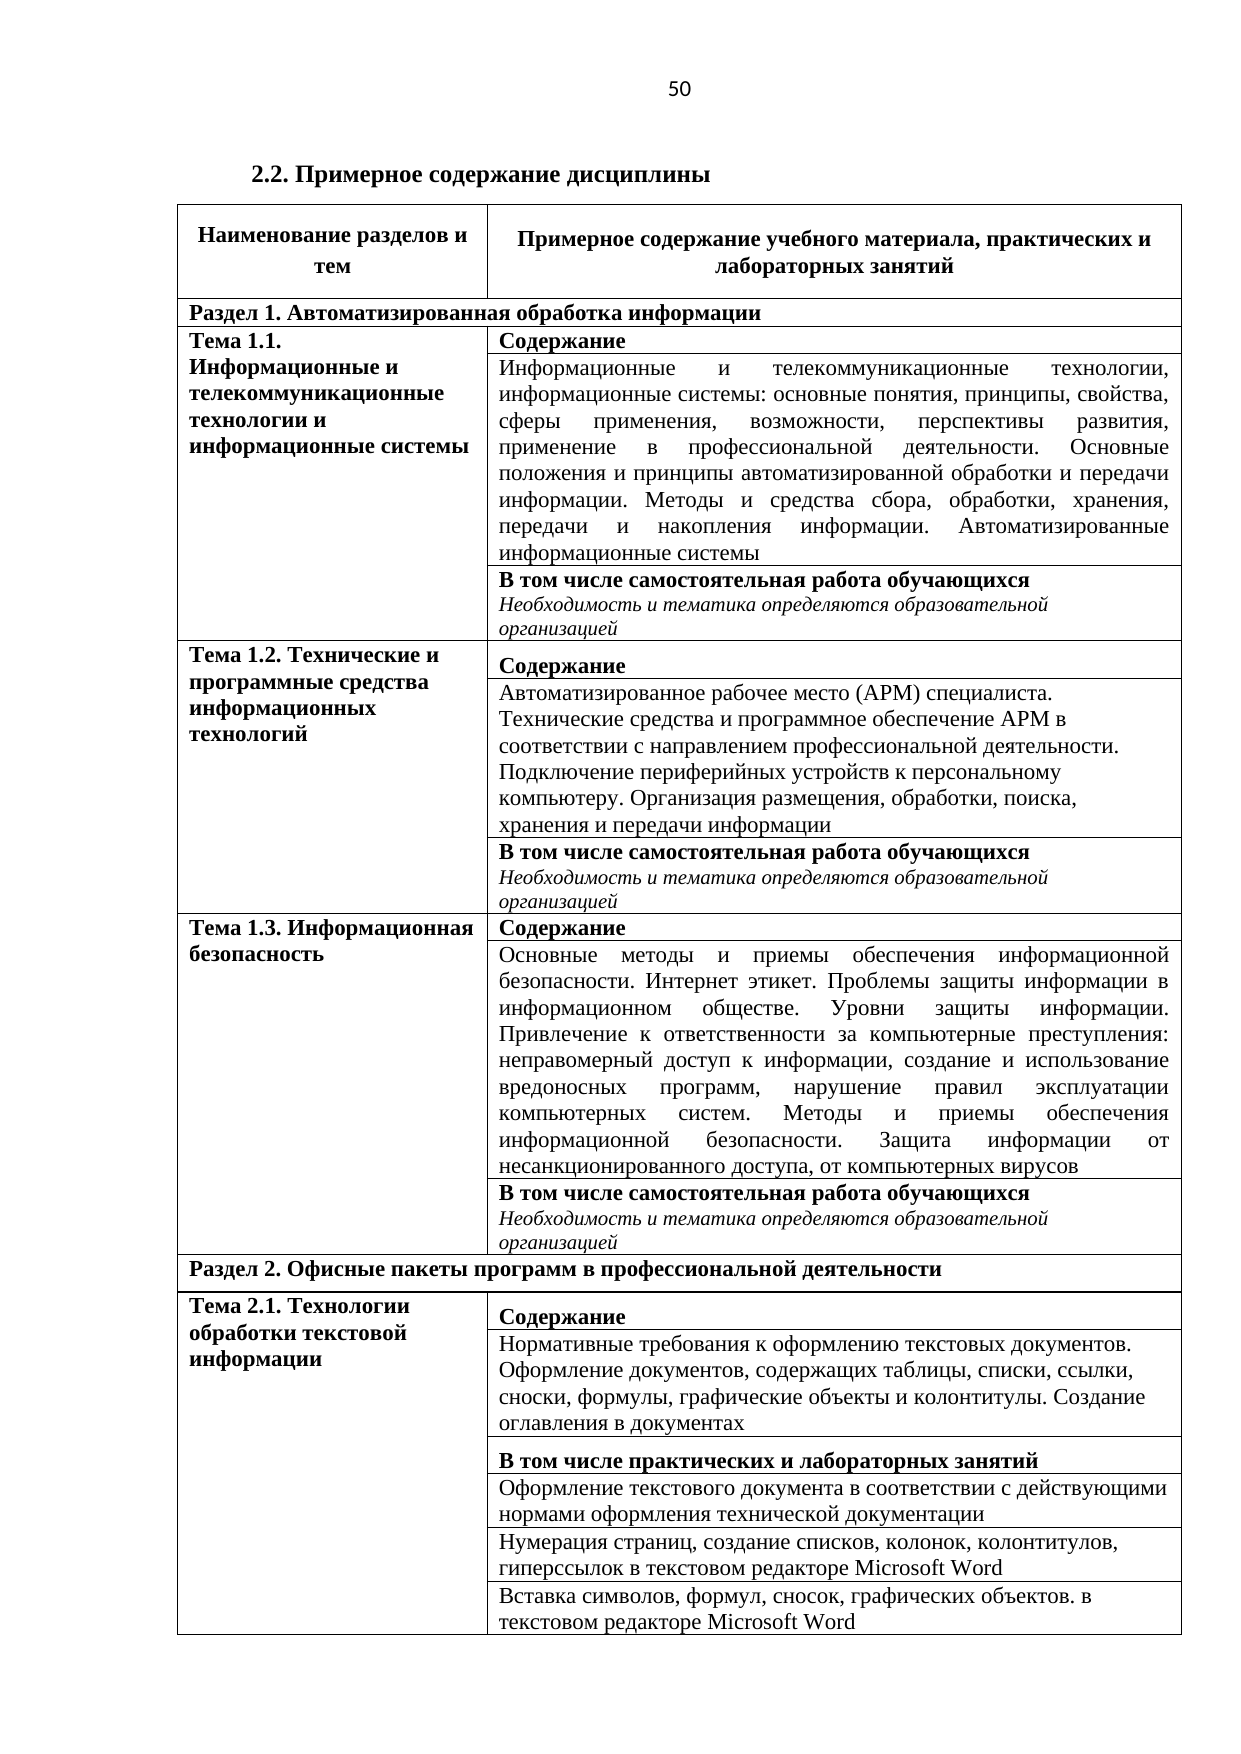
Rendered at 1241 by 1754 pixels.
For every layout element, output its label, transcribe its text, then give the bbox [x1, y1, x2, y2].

table_header Примерное содержание учебного материала, практических и лабораторных занятий [488, 205, 1181, 298]
table_cell Содержание [488, 641, 1181, 678]
table_cell В том числе самостоятельная работа обучающихся Необходимость и тематика определяются образовательной организацией [488, 566, 1181, 640]
table_cell Информационные и телекоммуникационные технологии, информационные системы: основные понятия, принципы, свойства, сферы применения, возможности, перспективы развития, применение в профессиональной деятельности. Основные положения и принципы автоматизированной обработки и передачи информации. Методы и средства сбора, обработки, хранения, передачи и накопления информации. Автоматизированные информационные системы [488, 354, 1181, 565]
table_cell Содержание [488, 914, 1181, 940]
table_cell Содержание [488, 1293, 1181, 1329]
table_cell Автоматизированное рабочее место (АРМ) специалиста. Технические средства и программное обеспечение АРМ в соответствии с направлением профессиональной деятельности. Подключение периферийных устройств к персональному компьютеру. Организация размещения, обработки, поиска, хранения и передачи информации [488, 679, 1181, 837]
table_cell В том числе практических и лабораторных занятий [488, 1437, 1181, 1473]
table_cell Оформление текстового документа в соответствии с действующими нормами оформления технической документации [488, 1474, 1181, 1527]
table_cell Тема 2.1. Технологии обработки текстовой информации [178, 1293, 487, 1634]
table_cell Тема 1.1. Информационные и телекоммуникационные технологии и информационные системы [178, 327, 487, 640]
table_cell Раздел 2. Офисные пакеты программ в профессиональной деятельности [178, 1255, 1181, 1291]
table_cell Вставка символов, формул, сносок, графических объектов. в текстовом редакторе Microsoft Word [488, 1582, 1181, 1634]
table_cell Раздел 1. Автоматизированная обработка информации [178, 299, 1181, 326]
table_cell В том числе самостоятельная работа обучающихся Необходимость и тематика определяются образовательной организацией [488, 1179, 1181, 1254]
text 2.2. Примерное содержание дисциплины [177, 159, 1181, 187]
table_cell Нумерация страниц, создание списков, колонок, колонтитулов, гиперссылок в текстовом редакторе Microsoft Word [488, 1528, 1181, 1581]
table_cell В том числе самостоятельная работа обучающихся Необходимость и тематика определяются образовательной организацией [488, 838, 1181, 913]
table_cell Тема 1.3. Информационная безопасность [178, 914, 487, 1254]
table_cell Нормативные требования к оформлению текстовых документов. Оформление документов, содержащих таблицы, списки, ссылки, сноски, формулы, графические объекты и колонтитулы. Создание оглавления в документах [488, 1330, 1181, 1436]
table_cell Основные методы и приемы обеспечения информационной безопасности. Интернет этикет. Проблемы защиты информации в информационном обществе. Уровни защиты информации. Привлечение к ответственности за компьютерные преступления: неправомерный доступ к информации, создание и использование вредоносных программ, нарушение правил эксплуатации компьютерных систем. Методы и приемы обеспечения информационной безопасности. Защита информации от несанкционированного доступа, от компьютерных вирусов [488, 941, 1181, 1178]
table_cell Содержание [488, 327, 1181, 353]
table_header Наименование разделов и тем [178, 205, 487, 298]
table_cell Тема 1.2. Технические и программные средства информационных технологий [178, 641, 487, 913]
